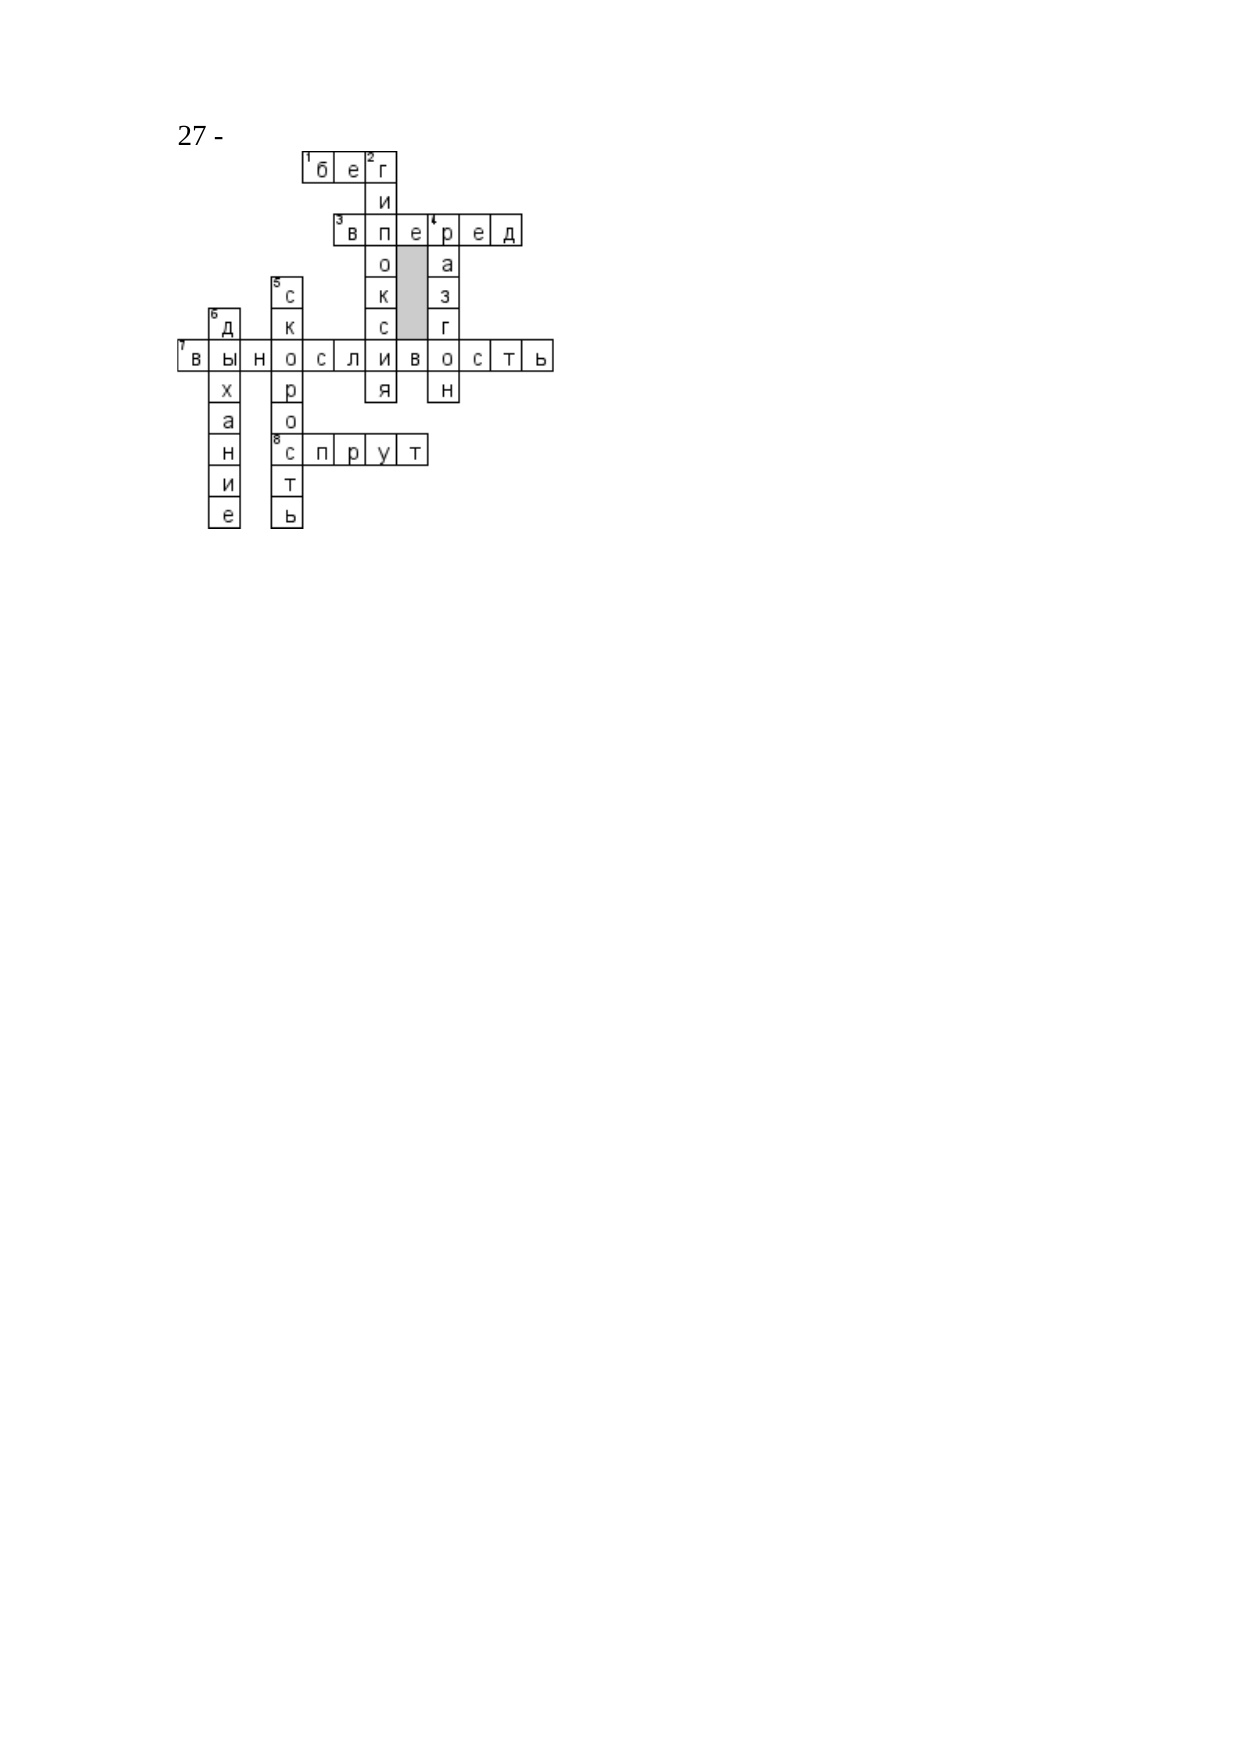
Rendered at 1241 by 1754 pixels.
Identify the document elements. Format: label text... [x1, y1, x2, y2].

text 27 - [177, 118, 1152, 152]
picture [177, 151, 554, 529]
